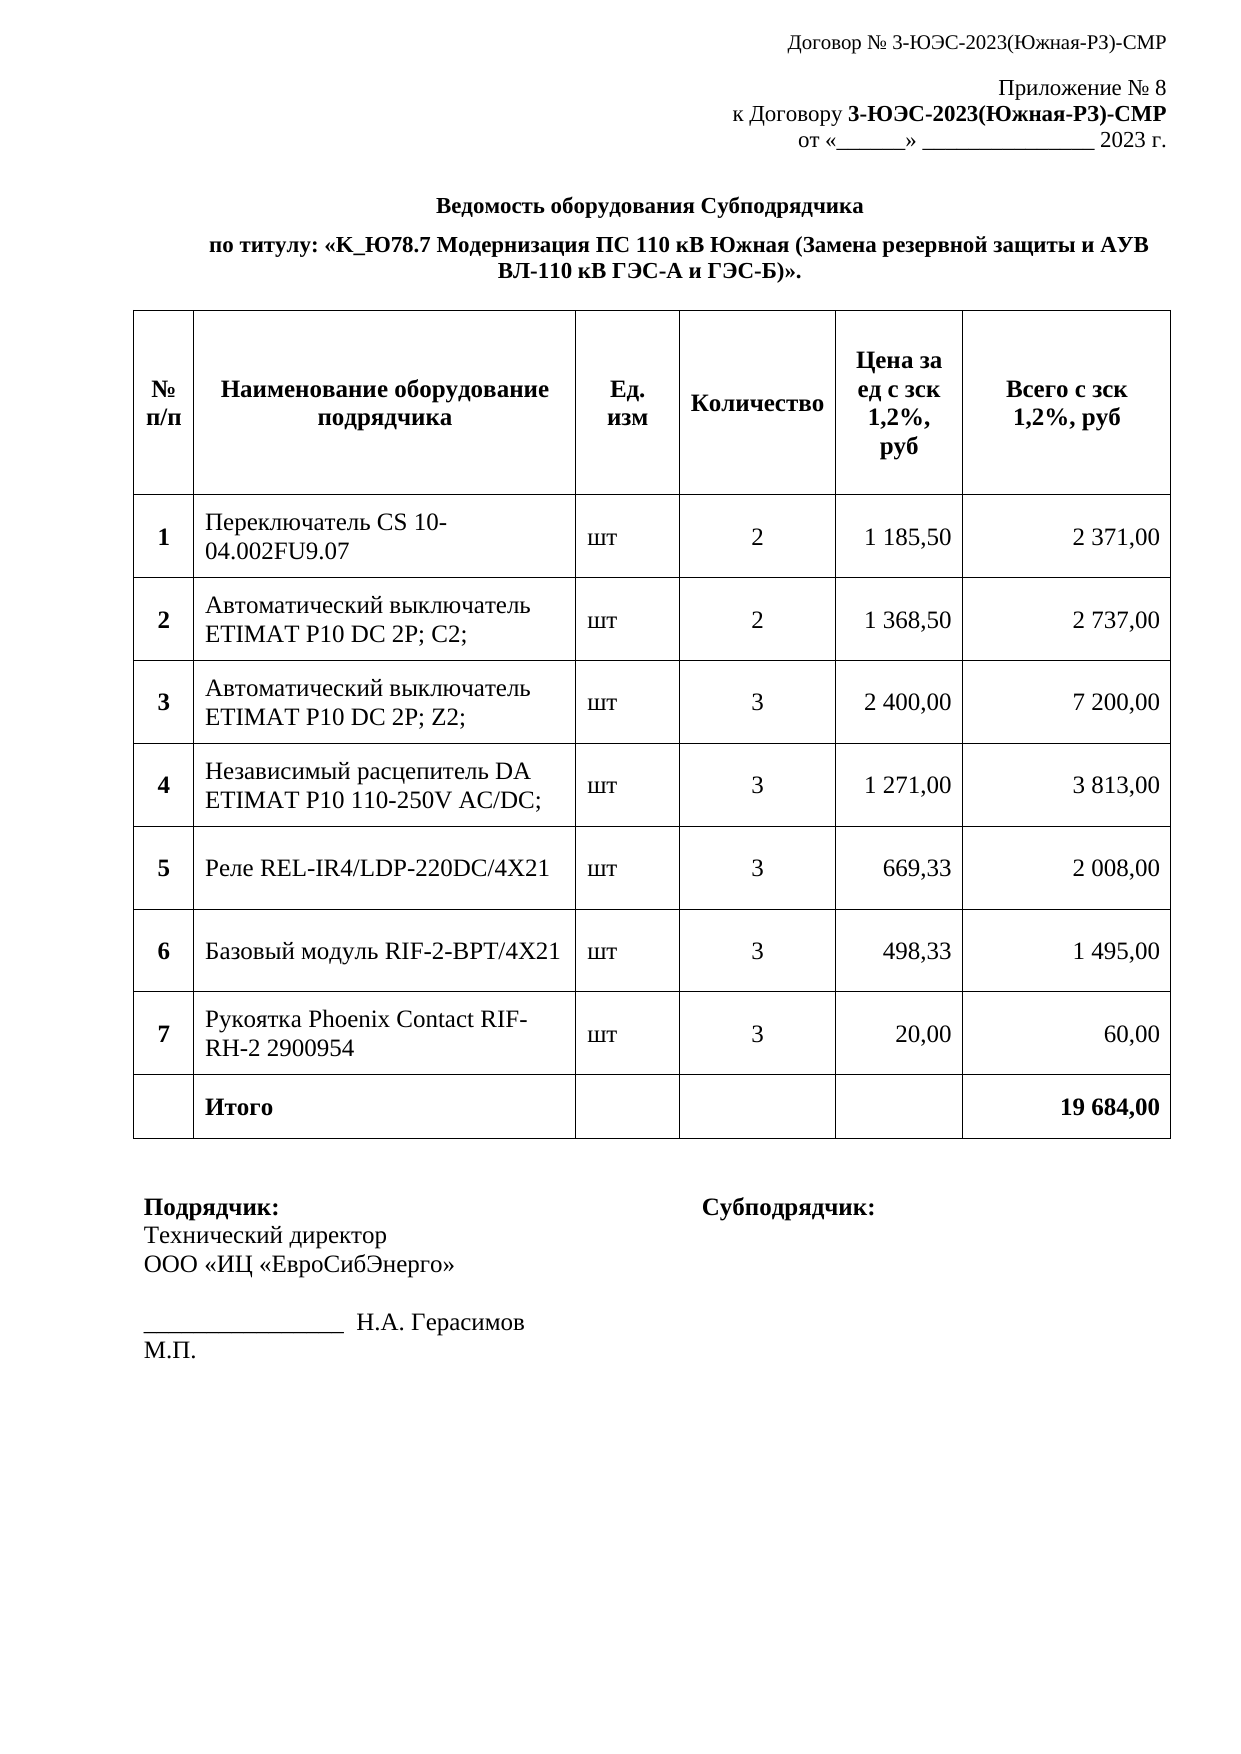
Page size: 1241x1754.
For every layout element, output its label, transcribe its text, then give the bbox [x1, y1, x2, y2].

table_cell [836, 1075, 962, 1138]
table_cell 1 [134, 495, 193, 577]
table_cell шт [576, 495, 679, 577]
table_cell 60,00 [963, 992, 1170, 1074]
table_cell Реле REL-IR4/LDP-220DC/4X21 [194, 827, 575, 908]
text Приложение № 8 [133, 74, 1167, 100]
table_cell шт [576, 744, 679, 826]
text от «______» _______________ 2023 г. [133, 127, 1167, 153]
table_cell 5 [134, 827, 193, 908]
table_header Подрядчик: Технический директор ООО «ИЦ «ЕвроСибЭнерго» ________________ Н.А. Герасимов М.П. [133, 1192, 690, 1364]
table_header Наименование оборудование подрядчика [194, 311, 575, 494]
table_cell 3 [680, 910, 835, 991]
table_cell 3 [680, 661, 835, 743]
table_cell 1 185,50 [836, 495, 962, 577]
table_header № п/п [134, 311, 193, 494]
table_cell шт [576, 992, 679, 1074]
table_cell [576, 1075, 679, 1138]
table_cell [134, 1075, 193, 1138]
table_cell шт [576, 827, 679, 908]
table_cell Автоматический выключатель ETIMAT P10 DC 2P; Z2; [194, 661, 575, 743]
table_header Цена за ед с зск 1,2%, руб [836, 311, 962, 494]
text по титулу: «K_Ю78.7 Модернизация ПС 110 кВ Южная (Замена резервной защиты и АУВ ВЛ-110 кВ ГЭС-А и ГЭС-Б)». [133, 231, 1167, 283]
table_cell 2 400,00 [836, 661, 962, 743]
table_cell 498,33 [836, 910, 962, 991]
table_cell 19 684,00 [963, 1075, 1170, 1138]
table_cell 2 371,00 [963, 495, 1170, 577]
table_cell 3 813,00 [963, 744, 1170, 826]
table_cell 2 [680, 578, 835, 660]
table_header Субподрядчик: [690, 1192, 1219, 1364]
table_cell 20,00 [836, 992, 962, 1074]
table_cell Независимый расцепитель DA ETIMAT P10 110-250V AC/DC; [194, 744, 575, 826]
table_header Всего с зск 1,2%, руб [963, 311, 1170, 494]
table_cell 7 [134, 992, 193, 1074]
table_header Количество [680, 311, 835, 494]
table_cell 2 [134, 578, 193, 660]
table_cell шт [576, 578, 679, 660]
table_cell 669,33 [836, 827, 962, 908]
text Ведомость оборудования Субподрядчика [133, 192, 1167, 218]
table_cell 3 [680, 992, 835, 1074]
table_cell Итого [194, 1075, 575, 1138]
table_cell 2 737,00 [963, 578, 1170, 660]
table_cell шт [576, 661, 679, 743]
table_header Ед. изм [576, 311, 679, 494]
table_cell Переключатель CS 10-04.002FU9.07 [194, 495, 575, 577]
text к Договору 3-ЮЭС-2023(Южная-РЗ)-СМР [133, 100, 1167, 127]
table_cell 6 [134, 910, 193, 991]
table_cell 7 200,00 [963, 661, 1170, 743]
table_cell [680, 1075, 835, 1138]
table_cell Рукоятка Phoenix Contact RIF-RH-2 2900954 [194, 992, 575, 1074]
table_cell 2 008,00 [963, 827, 1170, 908]
table_cell 4 [134, 744, 193, 826]
table_cell 1 495,00 [963, 910, 1170, 991]
table_cell 3 [134, 661, 193, 743]
table_cell 3 [680, 827, 835, 908]
table_cell Базовый модуль RIF-2-BPT/4X21 [194, 910, 575, 991]
table_cell 2 [680, 495, 835, 577]
table_cell шт [576, 910, 679, 991]
table_cell 3 [680, 744, 835, 826]
table_cell 1 271,00 [836, 744, 962, 826]
table_cell Автоматический выключатель ETIMAT P10 DC 2P; C2; [194, 578, 575, 660]
table_cell 1 368,50 [836, 578, 962, 660]
